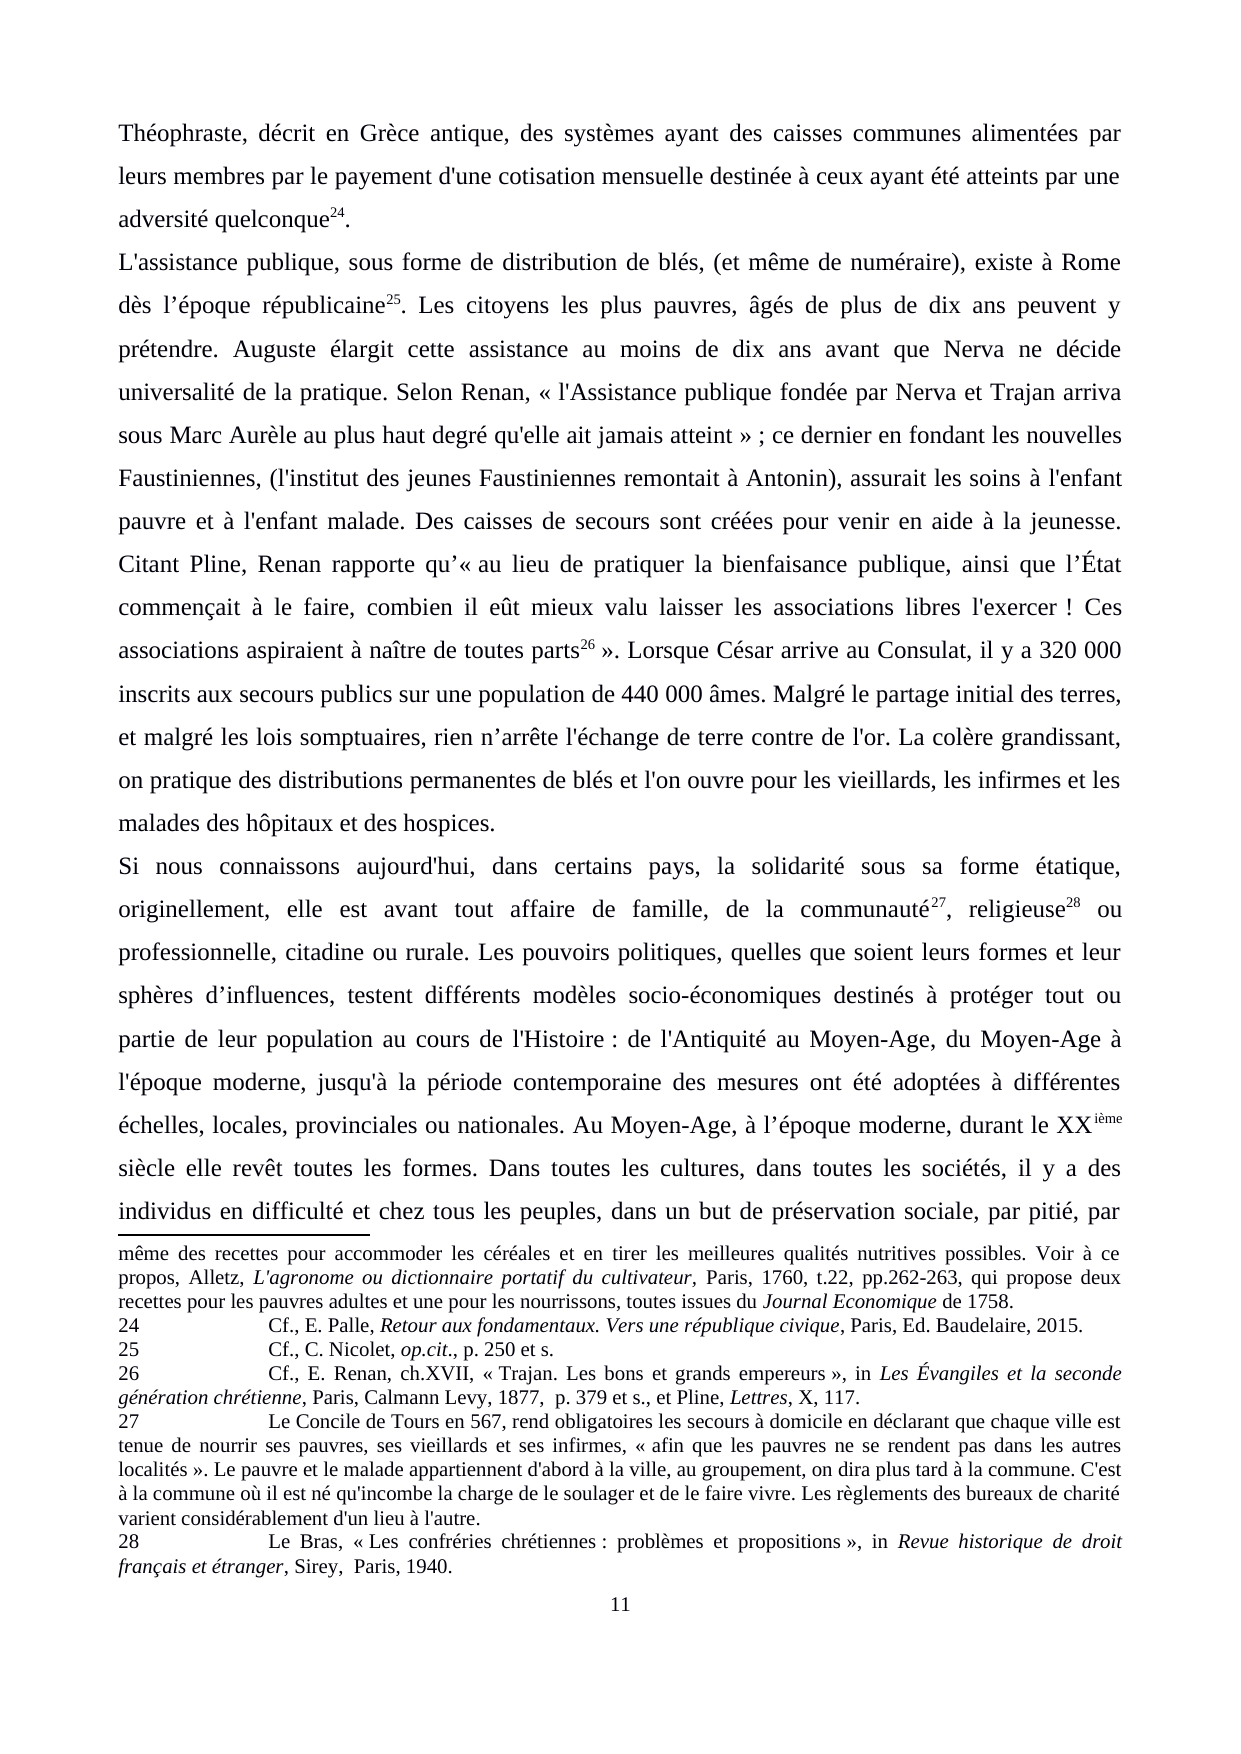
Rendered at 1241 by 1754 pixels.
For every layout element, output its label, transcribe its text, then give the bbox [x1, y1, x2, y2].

text Si nous connaissons aujourd'hui, dans certains pays, la solidarité sous sa forme étatique, originellement, elle est avant tout affaire de famille, de la communauté, religieuse ou professionnelle, citadine ou rurale. Les pouvoirs politiques, quelles que soient leurs formes et leur sphères d’influences, testent différents modèles socio-économiques destinés à protéger tout ou partie de leur population au cours de l'Histoire : de l'Antiquité au Moyen-Age, du Moyen-Age à l'époque moderne, jusqu'à la période contemporaine des mesures ont été adoptées à différentes échelles, locales, provinciales ou nationales. Au Moyen-Age, à l’époque moderne, durant le XXième siècle elle revêt toutes les formes. Dans toutes les cultures, dans toutes les sociétés, il y a des individus en difficulté et chez tous les peuples, dans un but de préservation sociale, par pitié, par piété… le pouvoir leur vient en aide. La période médiévale est surtout marquée par la création de nombreux hôpitaux, soit par des libéralités particulières, ou princières, soit par application de la règle qui réserve aux pauvres une partie des revenus ecclésiastiques. Les conditions de vie à l'intérieur de ces structures sont effroyables. Les conseils de Tours, de Vienne, de Macon essayent de trouver des solutions à ce problème en posant les premières règles d'une administration normée de la charité publique. Aux malades, ils réservent l’Hôtel Dieu, admettent les lépreux dans des léproseries, et ouvrent pour les infirmes, les abandonnés, des hospices dans lesquels les errants eux-mêmes trouvent asile. L’Hôtel Dieu est en réalité toujours déficitaire, malgré les droits de péages et autres impositions indirectes levés à son profit. Si au Moyen-Age, la charité est essentiellement affaire d’Église, à l'époque moderne, elle devient affaire d’État ou de municipalités, sans cesser toutefois de subir l'influence ecclésiastique. Après un monopole millénaire, c'est le clergé lui-même qui se démet volontairement de son pouvoir de gestion : ce mouvement de laïcisation de l’administration des institutions hospitalières commence dès le XIVième siècle, avec le Concile de Vienne de 1311. [118, 851, 1122, 1225]
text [118, 118, 1122, 233]
text L'assistance publique, sous forme de distribution de blés, (et même de numéraire), existe à Rome dès l’époque républicaine. Les citoyens les plus pauvres, âgés de plus de dix ans peuvent y prétendre. Auguste élargit cette assistance au moins de dix ans avant que Nerva ne décide universalité de la pratique. Selon Renan, « l'Assistance publique fondée par Nerva et Trajan arriva sous Marc Aurèle au plus haut degré qu'elle ait jamais atteint » ; ce dernier en fondant les nouvelles Faustiniennes, (l'institut des jeunes Faustiniennes remontait à Antonin), assurait les soins à l'enfant pauvre et à l'enfant malade. Des caisses de secours sont créées pour venir en aide à la jeunesse. Citant Pline, Renan rapporte qu’« au lieu de pratiquer la bienfaisance publique, ainsi que l’État commençait à le faire, combien il eût mieux valu laisser les associations libres l'exercer ! Ces associations aspiraient à naître de toutes parts ». Lorsque César arrive au Consulat, il y a 320 000 inscrits aux secours publics sur une population de 440 000 âmes. Malgré le partage initial des terres, et malgré les lois somptuaires, rien n’arrête l'échange de terre contre de l'or. La colère grandissant, on pratique des distributions permanentes de blés et l'on ouvre pour les vieillards, les infirmes et les malades des hôpitaux et des hospices. [118, 247, 1122, 837]
